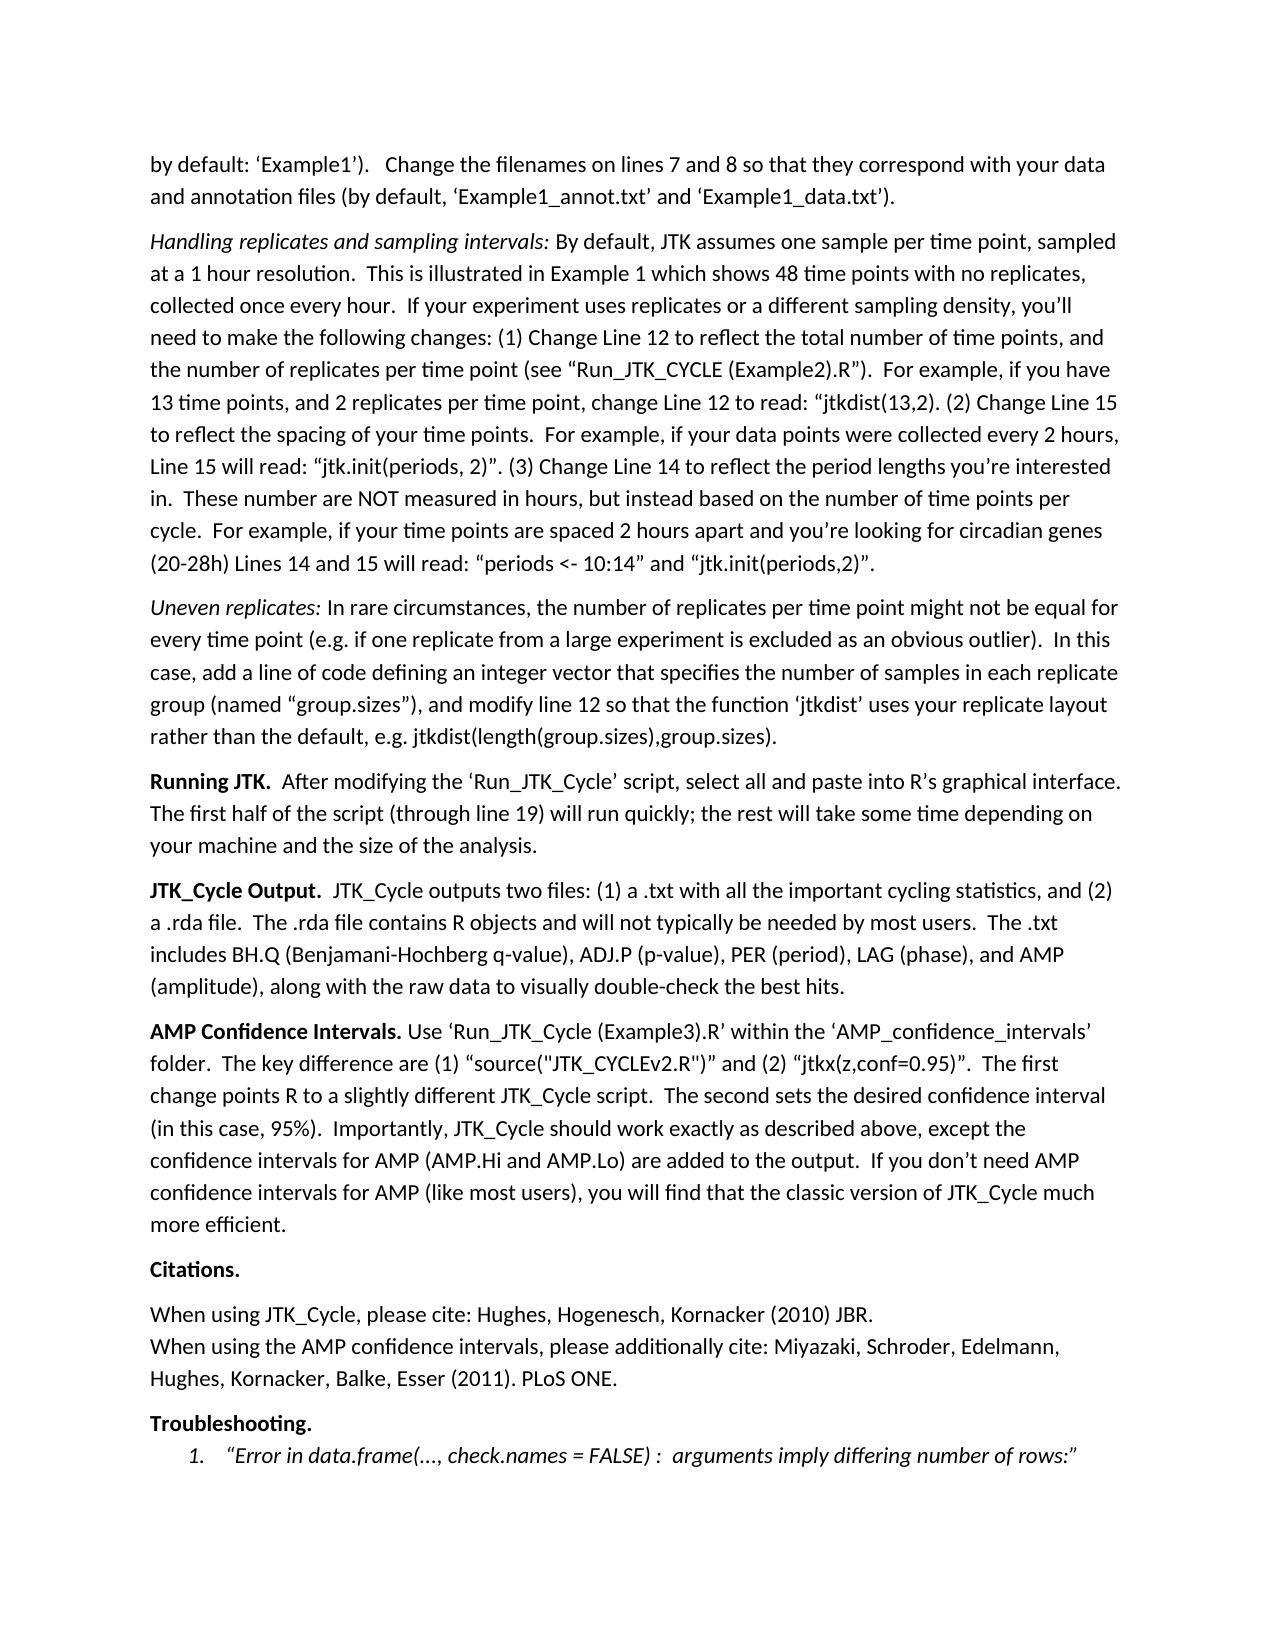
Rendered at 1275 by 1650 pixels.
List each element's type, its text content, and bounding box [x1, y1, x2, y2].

text Running JTK. After modifying the ‘Run_JTK_Cycle’ script, select all and paste into R’s graphical interface. The first half of the script (through line 19) will run quickly; the rest will take some time depending on your machine and the size of the analysis. [150, 767, 1125, 859]
text AMP Confidence Intervals. Use ‘Run_JTK_Cycle (Example3).R’ within the ‘AMP_confidence_intervals’ folder. The key difference are (1) “source("JTK_CYCLEv2.R")” and (2) “jtkx(z,conf=0.95)”. The first change points R to a slightly different JTK_Cycle script. The second sets the desired confidence interval (in this case, 95%). Importantly, JTK_Cycle should work exactly as described above, except the confidence intervals for AMP (AMP.Hi and AMP.Lo) are added to the output. If you don’t need AMP confidence intervals for AMP (like most users), you will find that the classic version of JTK_Cycle much more efficient. [150, 1017, 1125, 1238]
text Citations. [150, 1255, 1125, 1283]
list “Error in data.frame(..., check.names = FALSE) : arguments imply differing number of rows:” [187, 1441, 1125, 1469]
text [150, 150, 1125, 210]
text When using JTK_Cycle, please cite: Hughes, Hogenesch, Kornacker (2010) JBR. [150, 1300, 1125, 1328]
text Troubleshooting. [150, 1409, 1125, 1437]
text When using the AMP confidence intervals, please additionally cite: Miyazaki, Schroder, Edelmann, Hughes, Kornacker, Balke, Esser (2011). PLoS ONE. [150, 1332, 1125, 1392]
text Uneven replicates: In rare circumstances, the number of replicates per time point might not be equal for every time point (e.g. if one replicate from a large experiment is excluded as an obvious outlier). In this case, add a line of code defining an integer vector that specifies the number of samples in each replicate group (named “group.sizes”), and modify line 12 so that the function ‘jtkdist’ uses your replicate layout rather than the default, e.g. jtkdist(length(group.sizes),group.sizes). [150, 593, 1125, 750]
text JTK_Cycle Output. JTK_Cycle outputs two files: (1) a .txt with all the important cycling statistics, and (2) a .rda file. The .rda file contains R objects and will not typically be needed by most users. The .txt includes BH.Q (Benjamani-Hochberg q-value), ADJ.P (p-value), PER (period), LAG (phase), and AMP (amplitude), along with the raw data to visually double-check the best hits. [150, 876, 1125, 1001]
text Handling replicates and sampling intervals: By default, JTK assumes one sample per time point, sampled at a 1 hour resolution. This is illustrated in Example 1 which shows 48 time points with no replicates, collected once every hour. If your experiment uses replicates or a different sampling density, you’ll need to make the following changes: (1) Change Line 12 to reflect the total number of time points, and the number of replicates per time point (see “Run_JTK_CYCLE (Example2).R”). For example, if you have 13 time points, and 2 replicates per time point, change Line 12 to read: “jtkdist(13,2). (2) Change Line 15 to reflect the spacing of your time points. For example, if your data points were collected every 2 hours, Line 15 will read: “jtk.init(periods, 2)”. (3) Change Line 14 to reflect the period lengths you’re interested in. These number are NOT measured in hours, but instead based on the number of time points per cycle. For example, if your time points are spaced 2 hours apart and you’re looking for circadian genes (20-28h) Lines 14 and 15 will read: “periods <- 10:14” and “jtk.init(periods,2)”. [150, 227, 1125, 577]
